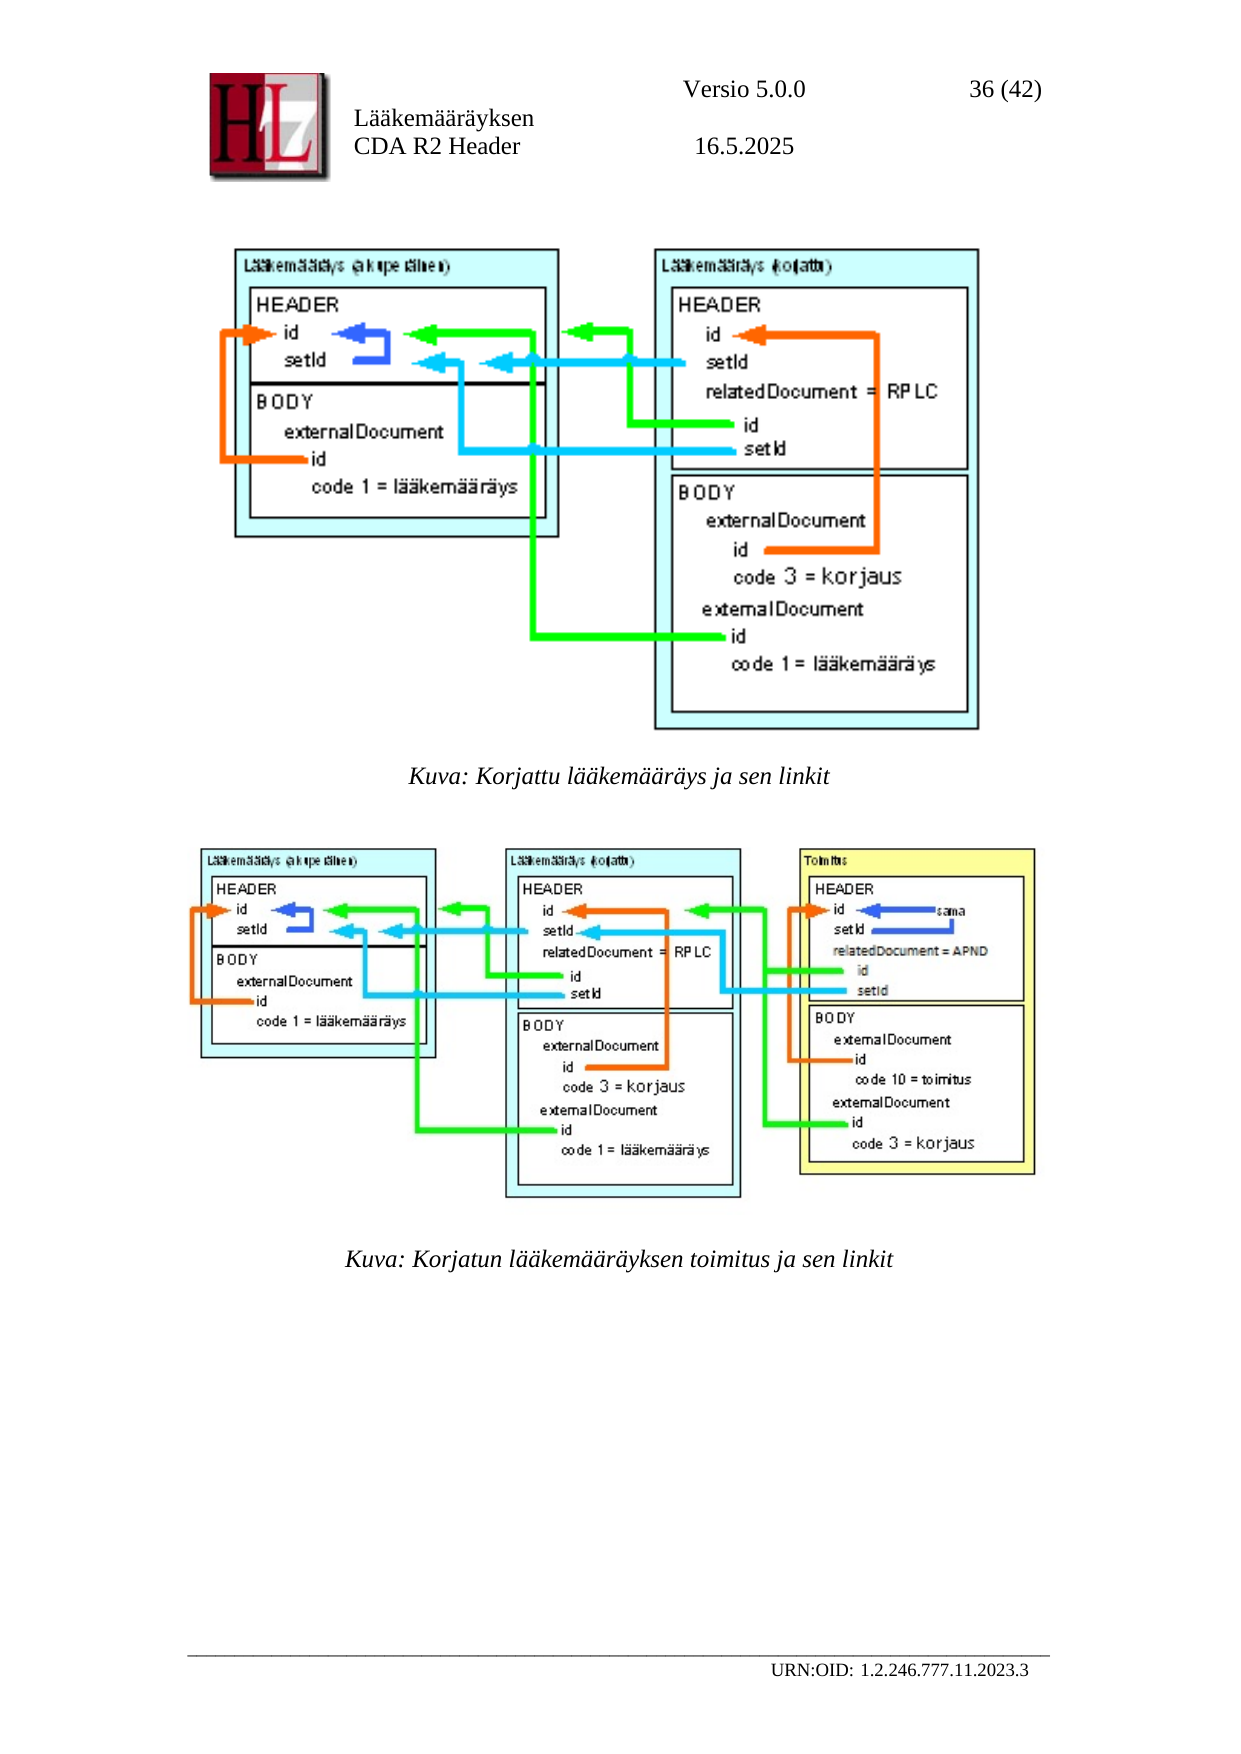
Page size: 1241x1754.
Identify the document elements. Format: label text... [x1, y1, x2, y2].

text Kuva: Korjattu lääkemääräys ja sen linkit [187, 761, 1053, 790]
picture [216, 247, 1024, 762]
picture [187, 847, 1060, 1215]
picture [209, 73, 332, 182]
text Kuva: Korjatun lääkemääräyksen toimitus ja sen linkit [187, 1244, 1053, 1272]
